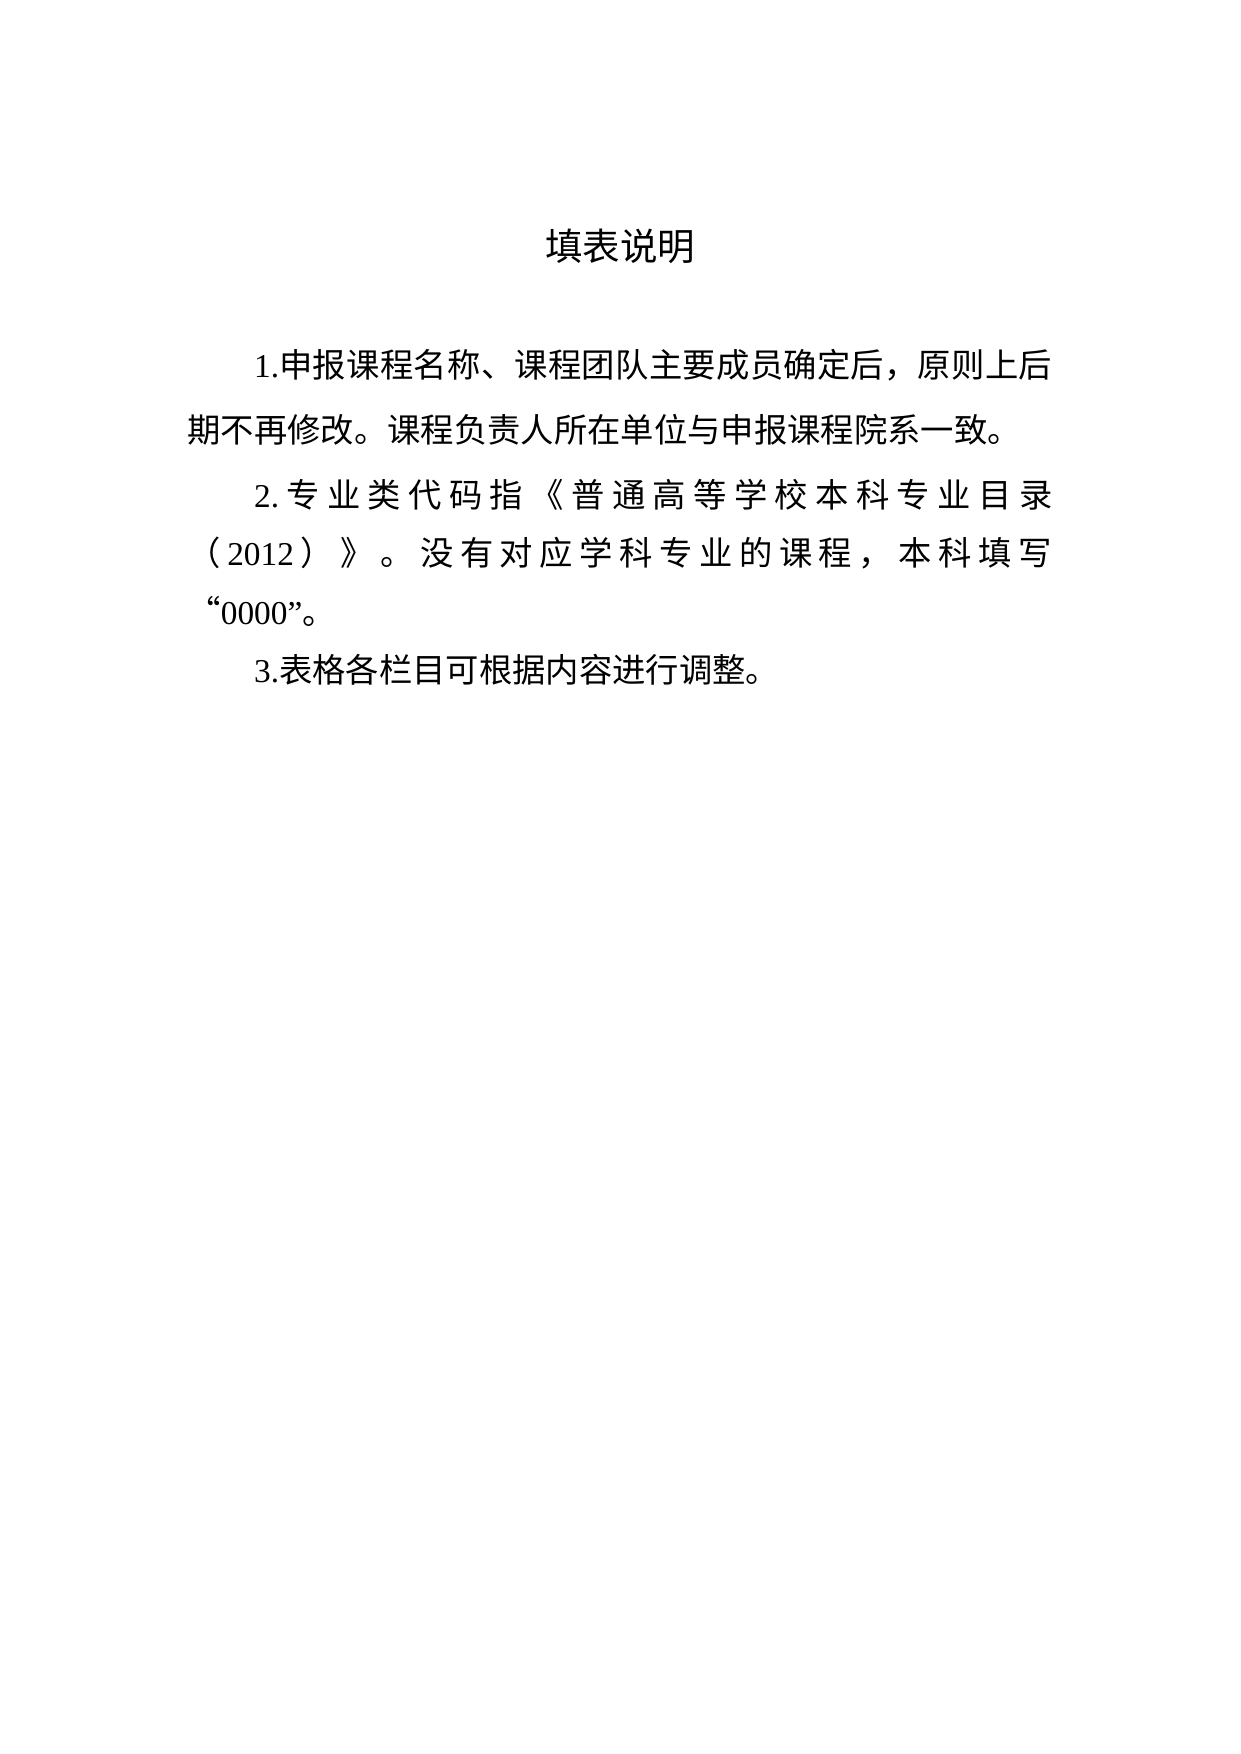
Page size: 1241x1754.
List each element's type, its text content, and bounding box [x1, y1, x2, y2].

text 1.申报课程名称、课程团队主要成员确定后，原则上后期不再修改。课程负责人所在单位与申报课程院系一致。 [187, 331, 1053, 461]
text 2.专业类代码指《普通高等学校本科专业目录（2012）》。没有对应学科专业的课程，本科填写“0000”。 [187, 461, 1053, 636]
text 3.表格各栏目可根据内容进行调整。 [187, 636, 1053, 701]
text 填表说明 [187, 214, 1053, 272]
